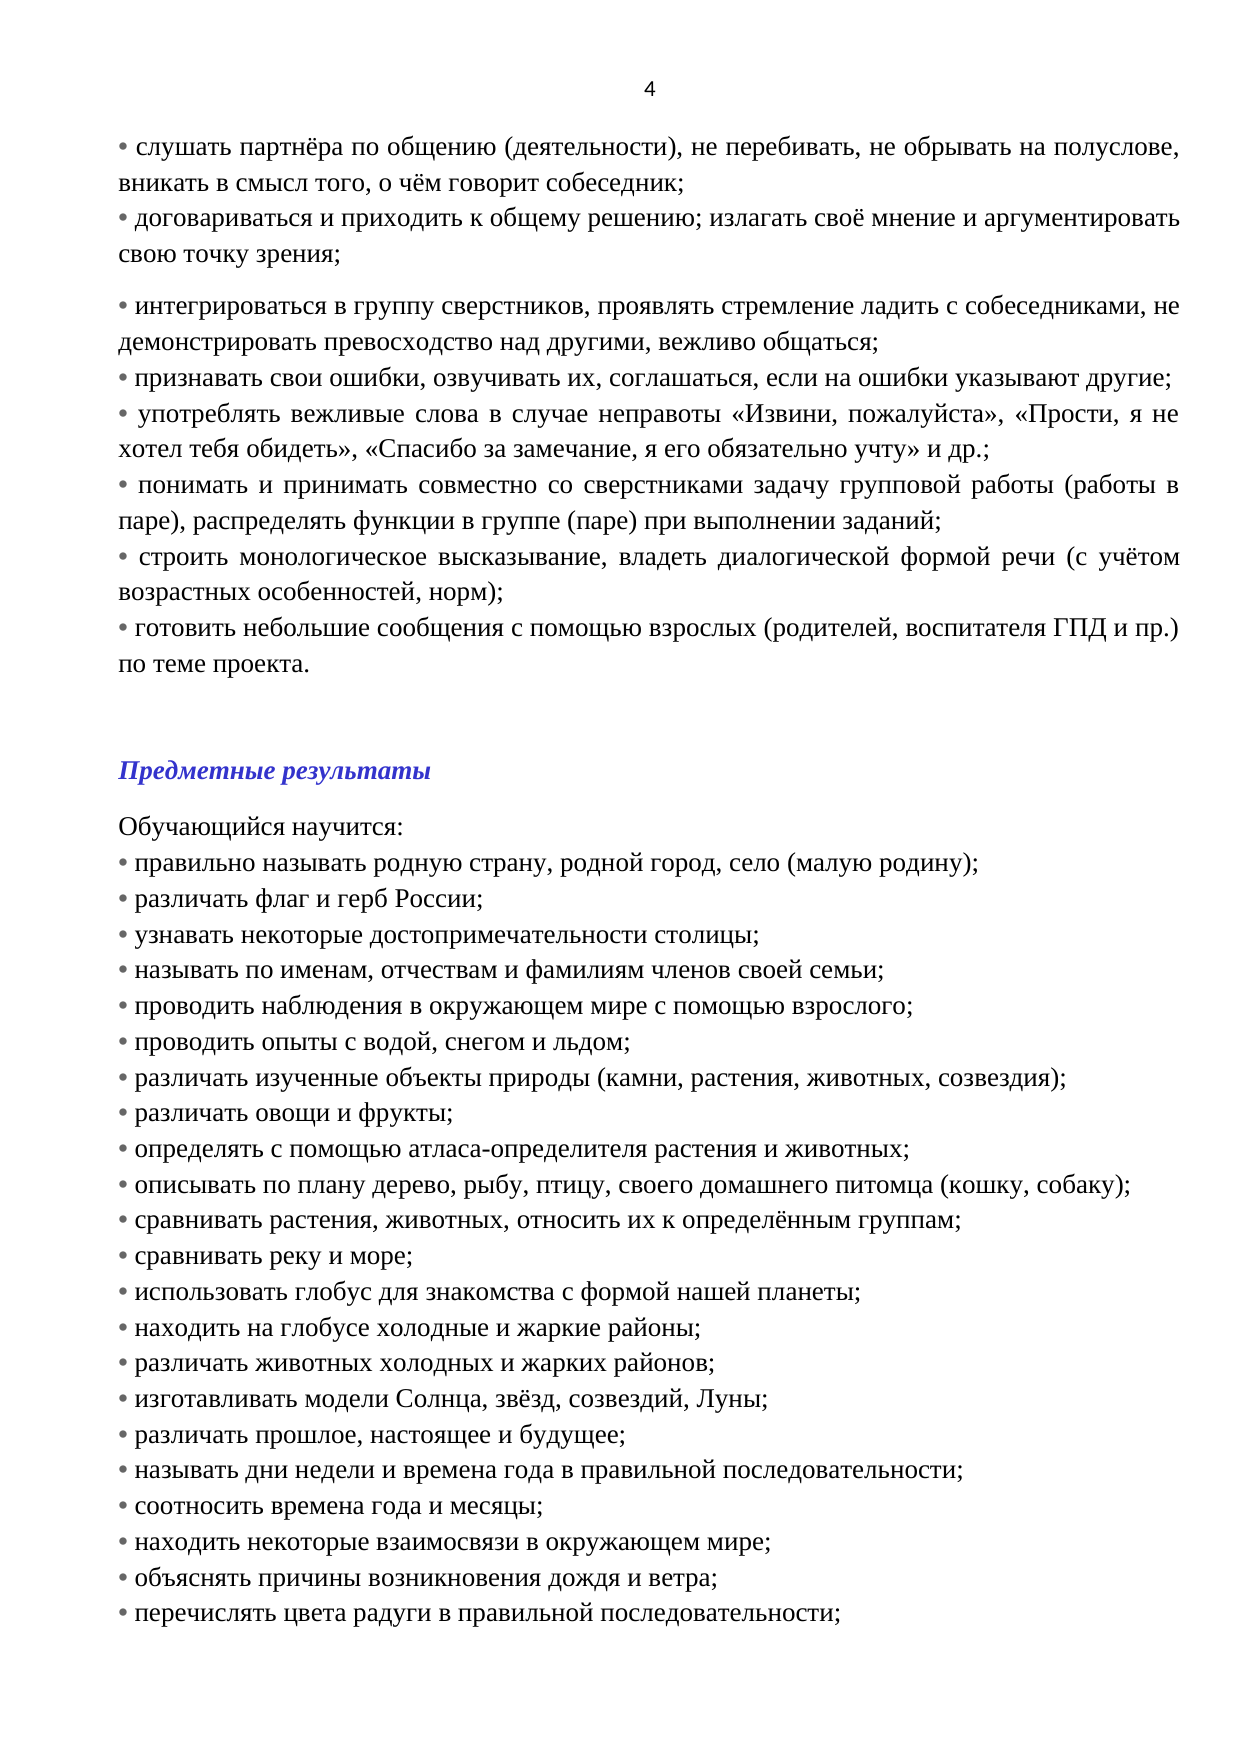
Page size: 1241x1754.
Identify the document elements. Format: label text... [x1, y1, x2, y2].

text • находить некоторые взаимосвязи в окружающем мире; [118, 1525, 1181, 1556]
text Предметные результаты [118, 754, 1181, 785]
text • узнавать некоторые достопримечательности столицы; [118, 918, 1181, 949]
text • объяснять причины возникновения дождя и ветра; [118, 1561, 1181, 1592]
text • соотносить времена года и месяцы; [118, 1489, 1181, 1521]
text • слушать партнёра по общению (деятельности), не перебивать, не обрывать на полуслове, вникать в смысл того, о чём говорит собеседник; [118, 130, 1181, 197]
text • различать прошлое, настоящее и будущее; [118, 1418, 1181, 1449]
text • называть дни недели и времена года в правильной последовательности; [118, 1454, 1181, 1485]
text • проводить опыты с водой, снегом и льдом; [118, 1025, 1181, 1056]
text • описывать по плану дерево, рыбу, птицу, своего домашнего питомца (кошку, собаку); [118, 1168, 1181, 1199]
text • сравнивать реку и море; [118, 1239, 1181, 1270]
text • изготавливать модели Солнца, звёзд, созвездий, Луны; [118, 1382, 1181, 1413]
text • интегрироваться в группу сверстников, проявлять стремление ладить с собеседниками, не демонстрировать превосходство над другими, вежливо общаться; [118, 289, 1181, 356]
text • различать флаг и герб России; [118, 882, 1181, 913]
text Обучающийся научится: [118, 811, 1181, 842]
text • определять с помощью атласа-определителя растения и животных; [118, 1132, 1181, 1163]
text • сравнивать растения, животных, относить их к определённым группам; [118, 1203, 1181, 1235]
text • правильно называть родную страну, родной город, село (малую родину); [118, 846, 1181, 877]
text • называть по именам, отчествам и фамилиям членов своей семьи; [118, 953, 1181, 984]
text • различать животных холодных и жарких районов; [118, 1346, 1181, 1378]
text • использовать глобус для знакомства с формой нашей планеты; [118, 1275, 1181, 1306]
text • находить на глобусе холодные и жаркие районы; [118, 1311, 1181, 1342]
text • употреблять вежливые слова в случае неправоты «Извини, пожалуйста», «Прости, я не хотел тебя обидеть», «Спасибо за замечание, я его обязательно учту» и др.; [118, 397, 1181, 463]
text • договариваться и приходить к общему решению; излагать своё мнение и аргументировать свою точку зрения; [118, 201, 1181, 268]
text • перечислять цвета радуги в правильной последовательности; [118, 1597, 1181, 1628]
text • признавать свои ошибки, озвучивать их, соглашаться, если на ошибки указывают другие; [118, 361, 1181, 392]
text • строить монологическое высказывание, владеть диалогической формой речи (с учётом возрастных особенностей, норм); [118, 539, 1181, 606]
text • проводить наблюдения в окружающем мире с помощью взрослого; [118, 989, 1181, 1020]
text • понимать и принимать совместно со сверстниками задачу групповой работы (работы в паре), распределять функции в группе (паре) при выполнении заданий; [118, 468, 1181, 535]
text • различать овощи и фрукты; [118, 1096, 1181, 1127]
text • готовить небольшие сообщения с помощью взрослых (родителей, воспитателя ГПД и пр.) по теме проекта. [118, 611, 1181, 678]
text • различать изученные объекты природы (камни, растения, животных, созвездия); [118, 1061, 1181, 1092]
